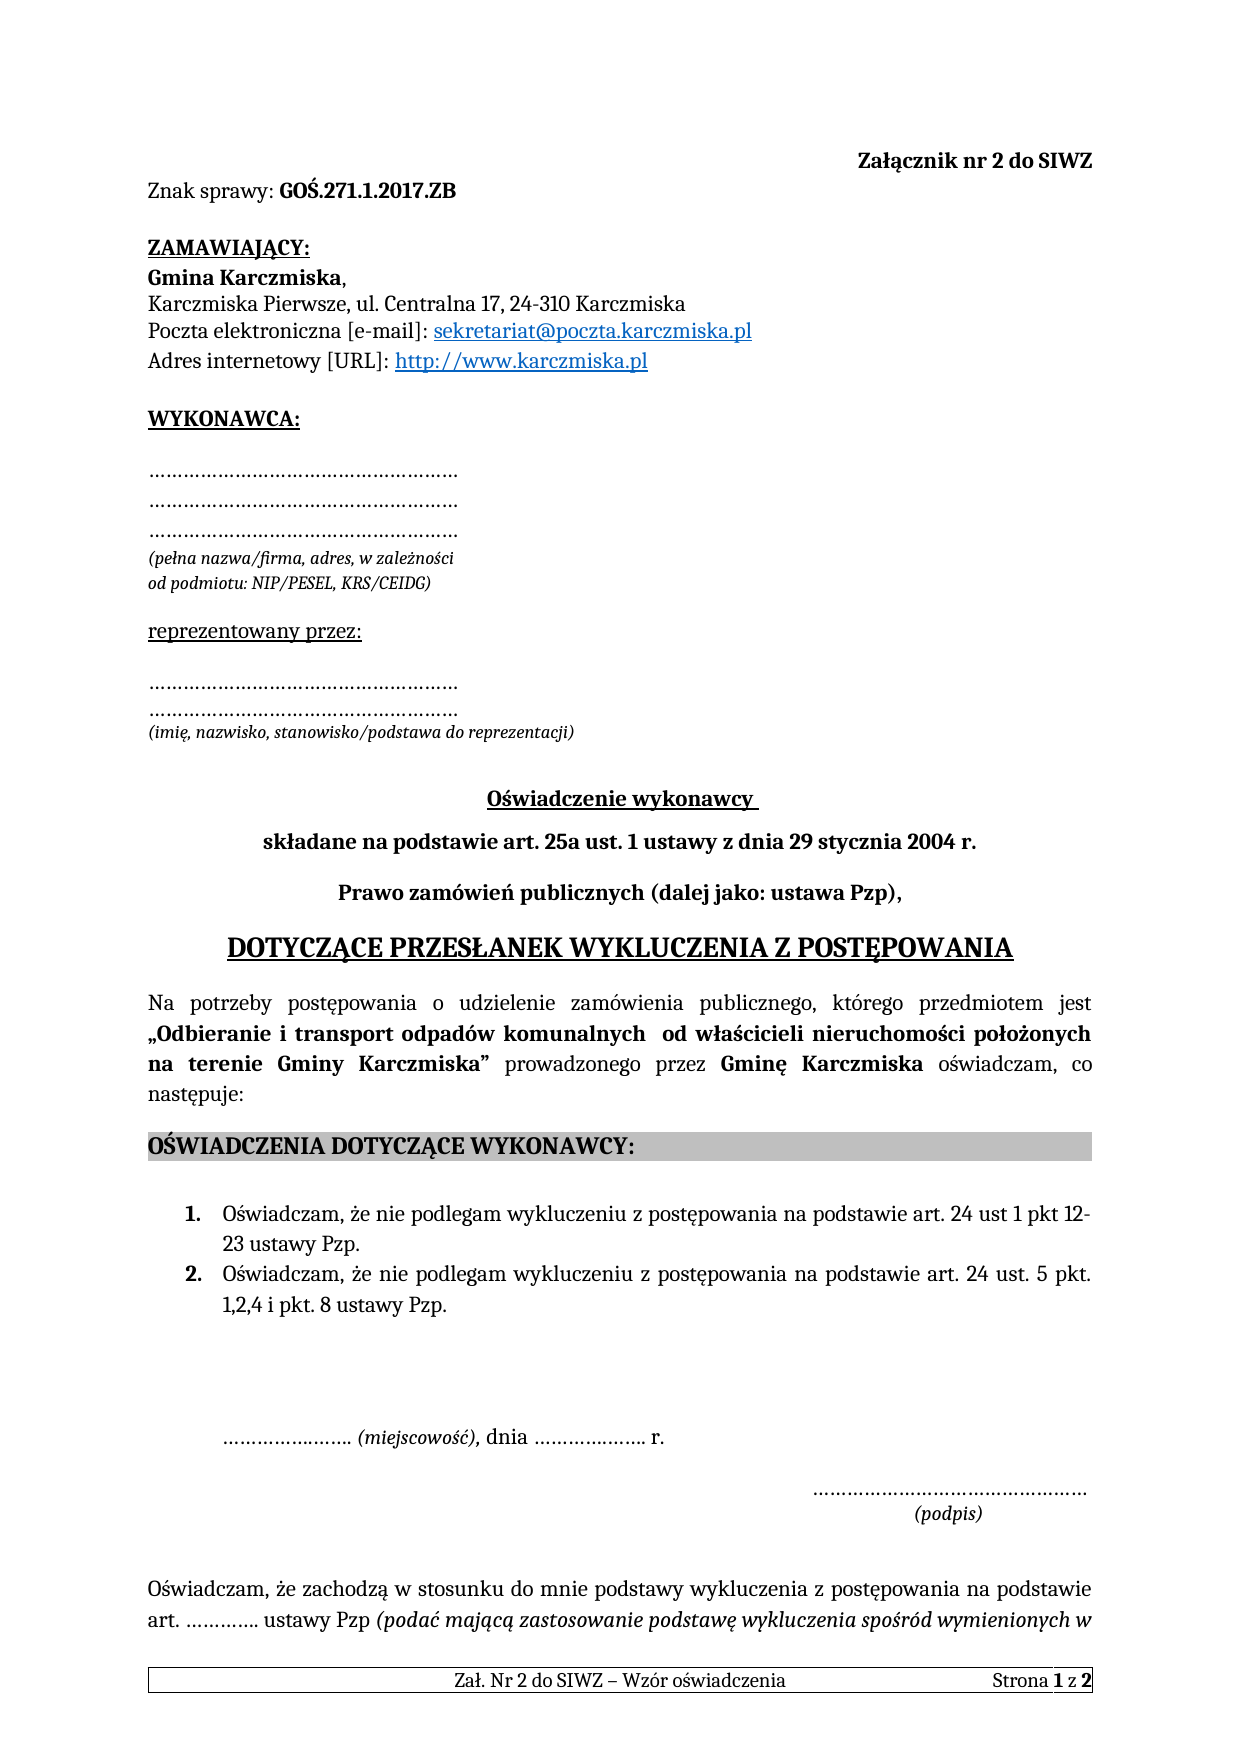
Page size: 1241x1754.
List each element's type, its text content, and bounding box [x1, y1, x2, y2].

text reprezentowany przez: [148, 618, 1092, 644]
text ……………………………………………… [148, 517, 472, 544]
text Oświadczenie wykonawcy [148, 786, 1092, 812]
text Na potrzeby postępowania o udzielenie zamówienia publicznego, którego przedmiotem jest „Odbieranie i transport odpadów komunalnych od właścicieli nieruchomości położonych na terenie Gminy Karczmiska” prowadzonego przez Gminę Karczmiska oświadczam, co następuje: [148, 990, 1092, 1107]
text OŚWIADCZENIA DOTYCZĄCE WYKONAWCY: [148, 1132, 1092, 1161]
text Załącznik nr 2 do SIWZ [148, 148, 1092, 174]
text składane na podstawie art. 25a ust. 1 ustawy z dnia 29 stycznia 2004 r. [148, 829, 1092, 855]
text Poczta elektroniczna [e-mail]: sekretariat@poczta.karczmiska.pl [148, 317, 1092, 344]
text (imię, nazwisko, stanowisko/podstawa do reprezentacji) [148, 722, 1092, 743]
text DOTYCZĄCE PRZESŁANEK WYKLUCZENIA Z POSTĘPOWANIA [148, 931, 1092, 964]
text ……………………………………………… [148, 695, 1092, 722]
text WYKONAWCA: [148, 406, 1092, 432]
list Oświadczam, że nie podlegam wykluczeniu z postępowania na podstawie art. 24 ust 1 pkt 12-23 ustawy Pzp. [185, 1201, 1092, 1257]
text Karczmiska Pierwsze, ul. Centralna 17, 24-310 Karczmiska [148, 291, 1092, 317]
text ……………………………………………… [148, 669, 1092, 695]
list Oświadczam, że nie podlegam wykluczeniu z postępowania na podstawie art. 24 ust. 5 pkt. 1,2,4 i pkt. 8 ustawy Pzp. [185, 1261, 1092, 1318]
text Gmina Karczmiska, [148, 265, 1092, 291]
text ……………………………………………………………………………………………… [148, 457, 472, 513]
text Znak sprawy: GOŚ.271.1.2017.ZB [148, 178, 1092, 204]
text (pełna nazwa/firma, adres, w zależności od podmiotu: NIP/PESEL, KRS/CEIDG) [148, 547, 472, 594]
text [148, 1576, 1092, 1633]
text …………….……. (miejscowość), dnia ………….……. r. [148, 1424, 1092, 1450]
text ZAMAWIAJĄCY: [148, 234, 1092, 261]
text Prawo zamówień publicznych (dalej jako: ustawa Pzp), [148, 880, 1092, 906]
text Adres internetowy [URL]: http://www.karczmiska.pl [148, 348, 1092, 374]
text (podpis) [738, 1501, 1092, 1525]
text ………………………………………… [148, 1475, 1092, 1501]
